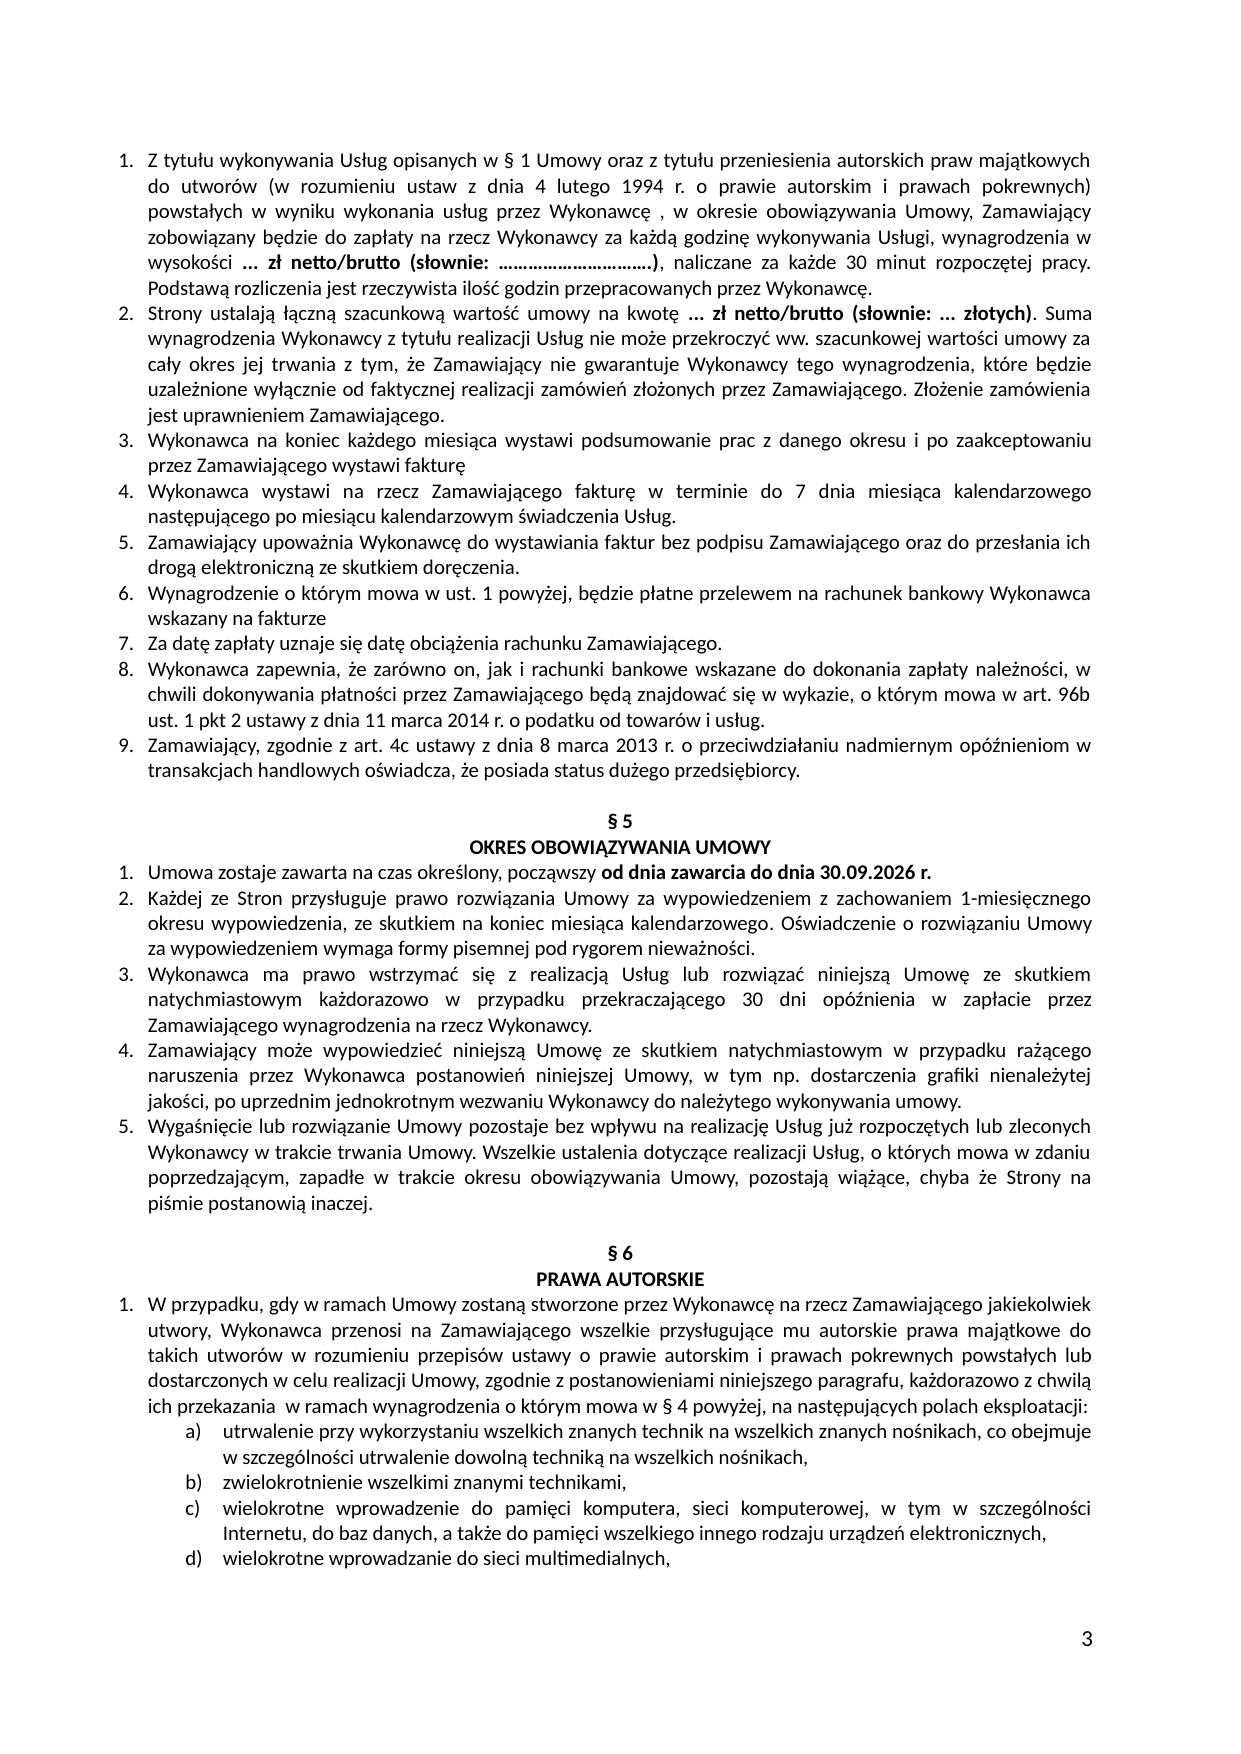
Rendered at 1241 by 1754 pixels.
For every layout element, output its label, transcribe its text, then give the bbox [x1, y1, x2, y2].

list wielokrotne wprowadzenie do pamięci komputera, sieci komputerowej, w tym w szczególności Internetu, do baz danych, a także do pamięci wszelkiego innego rodzaju urządzeń elektronicznych, [185, 1495, 1093, 1546]
list Wykonawca ma prawo wstrzymać się z realizacją Usług lub rozwiązać niniejszą Umowę ze skutkiem natychmiastowym każdorazowo w przypadku przekraczającego 30 dni opóźnienia w zapłacie przez Zamawiającego wynagrodzenia na rzecz Wykonawcy. [118, 961, 1093, 1037]
list Zamawiający, zgodnie z art. 4c ustawy z dnia 8 marca 2013 r. o przeciwdziałaniu nadmiernym opóźnieniom w transakcjach handlowych oświadcza, że posiada status dużego przedsiębiorcy. [118, 732, 1093, 783]
text § 6 [148, 1241, 1093, 1266]
list zwielokrotnienie wszelkimi znanymi technikami, [185, 1469, 1093, 1495]
list wielokrotne wprowadzanie do sieci multimedialnych, [185, 1546, 1093, 1571]
text OKRES OBOWIĄZYWANIA UMOWY [148, 834, 1093, 859]
list Za datę zapłaty uznaje się datę obciążenia rachunku Zamawiającego. [118, 631, 1093, 656]
list Wygaśnięcie lub rozwiązanie Umowy pozostaje bez wpływu na realizację Usług już rozpoczętych lub zleconych Wykonawcy w trakcie trwania Umowy. Wszelkie ustalenia dotyczące realizacji Usług, o których mowa w zdaniu poprzedzającym, zapadłe w trakcie okresu obowiązywania Umowy, pozostają wiążące, chyba że Strony na piśmie postanowią inaczej. [118, 1113, 1093, 1215]
list W przypadku, gdy w ramach Umowy zostaną stworzone przez Wykonawcę na rzecz Zamawiającego jakiekolwiek utwory, Wykonawca przenosi na Zamawiającego wszelkie przysługujące mu autorskie prawa majątkowe do takich utworów w rozumieniu przepisów ustawy o prawie autorskim i prawach pokrewnych powstałych lub dostarczonych w celu realizacji Umowy, zgodnie z postanowieniami niniejszego paragrafu, każdorazowo z chwilą ich przekazania w ramach wynagrodzenia o którym mowa w § 4 powyżej, na następujących polach eksploatacji: [118, 1291, 1093, 1418]
text PRAWA AUTORSKIE [148, 1266, 1093, 1291]
list Każdej ze Stron przysługuje prawo rozwiązania Umowy za wypowiedzeniem z zachowaniem 1-miesięcznego okresu wypowiedzenia, ze skutkiem na koniec miesiąca kalendarzowego. Oświadczenie o rozwiązaniu Umowy za wypowiedzeniem wymaga formy pisemnej pod rygorem nieważności. [118, 885, 1093, 961]
list Strony ustalają łączną szacunkową wartość umowy na kwotę ... zł netto/brutto (słownie: ... złotych). Suma wynagrodzenia Wykonawcy z tytułu realizacji Usług nie może przekroczyć ww. szacunkowej wartości umowy za cały okres jej trwania z tym, że Zamawiający nie gwarantuje Wykonawcy tego wynagrodzenia, które będzie uzależnione wyłącznie od faktycznej realizacji zamówień złożonych przez Zamawiającego. Złożenie zamówienia jest uprawnieniem Zamawiającego. [118, 300, 1093, 427]
list Zamawiający może wypowiedzieć niniejszą Umowę ze skutkiem natychmiastowym w przypadku rażącego naruszenia przez Wykonawca postanowień niniejszej Umowy, w tym np. dostarczenia grafiki nienależytej jakości, po uprzednim jednokrotnym wezwaniu Wykonawcy do należytego wykonywania umowy. [118, 1037, 1093, 1113]
list utrwalenie przy wykorzystaniu wszelkich znanych technik na wszelkich znanych nośnikach, co obejmuje w szczególności utrwalenie dowolną techniką na wszelkich nośnikach, [185, 1418, 1093, 1469]
list Wynagrodzenie o którym mowa w ust. 1 powyżej, będzie płatne przelewem na rachunek bankowy Wykonawca wskazany na fakturze [118, 580, 1093, 631]
list Zamawiający upoważnia Wykonawcę do wystawiania faktur bez podpisu Zamawiającego oraz do przesłania ich drogą elektroniczną ze skutkiem doręczenia. [118, 529, 1093, 580]
list Z tytułu wykonywania Usług opisanych w § 1 Umowy oraz z tytułu przeniesienia autorskich praw majątkowych do utworów (w rozumieniu ustaw z dnia 4 lutego 1994 r. o prawie autorskim i prawach pokrewnych) powstałych w wyniku wykonania usług przez Wykonawcę , w okresie obowiązywania Umowy, Zamawiający zobowiązany będzie do zapłaty na rzecz Wykonawcy za każdą godzinę wykonywania Usługi, wynagrodzenia w wysokości ... zł netto/brutto (słownie: ………………………….), naliczane za każde 30 minut rozpoczętej pracy. Podstawą rozliczenia jest rzeczywista ilość godzin przepracowanych przez Wykonawcę. [118, 148, 1093, 300]
text § 5 [148, 808, 1093, 834]
list Wykonawca zapewnia, że zarówno on, jak i rachunki bankowe wskazane do dokonania zapłaty należności, w chwili dokonywania płatności przez Zamawiającego będą znajdować się w wykazie, o którym mowa w art. 96b ust. 1 pkt 2 ustawy z dnia 11 marca 2014 r. o podatku od towarów i usług. [118, 656, 1093, 732]
list Wykonawca wystawi na rzecz Zamawiającego fakturę w terminie do 7 dnia miesiąca kalendarzowego następującego po miesiącu kalendarzowym świadczenia Usług. [118, 478, 1093, 529]
list Umowa zostaje zawarta na czas określony, począwszy od dnia zawarcia do dnia 30.09.2026 r. [118, 859, 1093, 885]
list Wykonawca na koniec każdego miesiąca wystawi podsumowanie prac z danego okresu i po zaakceptowaniu przez Zamawiającego wystawi fakturę [118, 427, 1093, 478]
